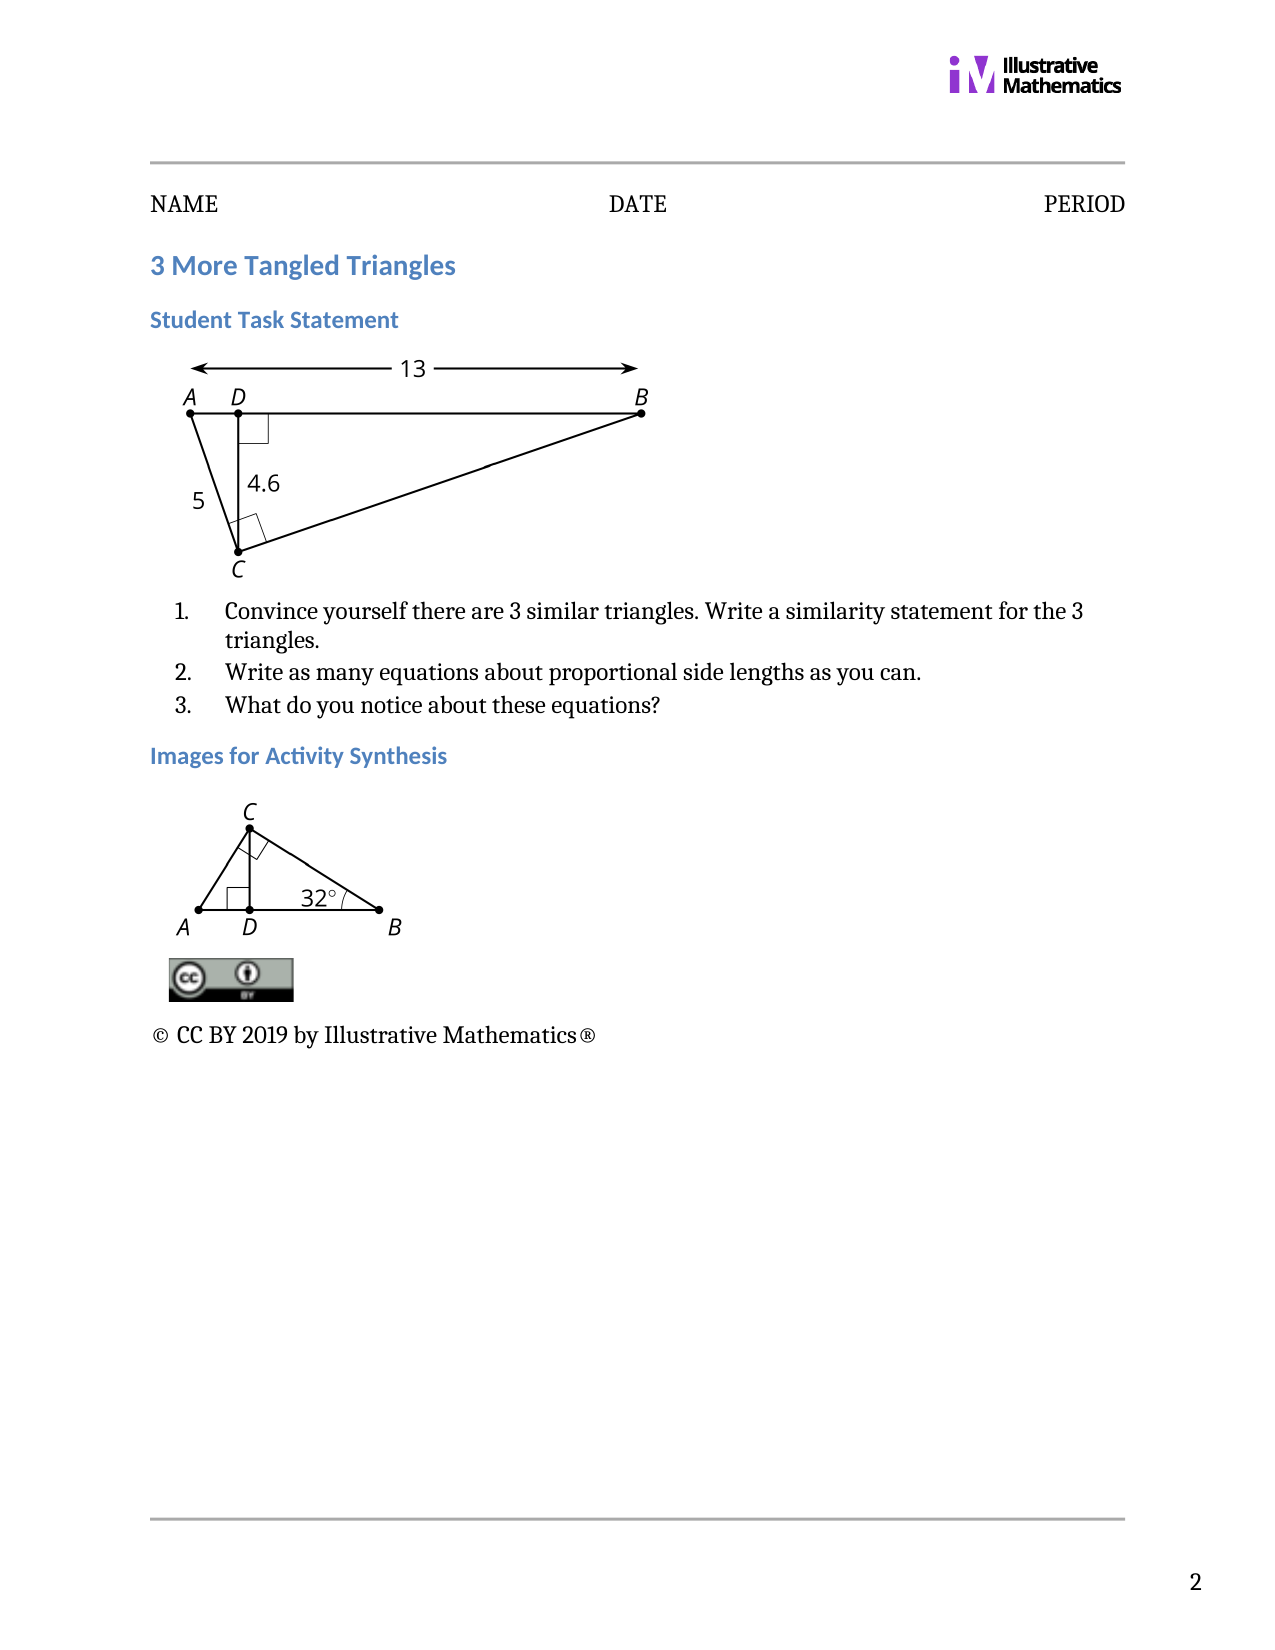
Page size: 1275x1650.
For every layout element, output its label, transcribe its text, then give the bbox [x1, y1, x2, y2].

subtitle 3 More Tangled Triangles [150, 247, 1125, 283]
picture [168, 789, 413, 940]
list Convince yourself there are 3 similar triangles. Write a similarity statement for the 3 triangles. [175, 597, 1125, 654]
subtitle Student Task Statement [150, 304, 1125, 334]
picture [949, 55, 1121, 93]
text © CC BY 2019 by Illustrative Mathematics® [150, 1021, 1125, 1049]
list What do you notice about these equations? [175, 691, 1125, 719]
list Write as many equations about proportional side lengths as you can. [175, 658, 1125, 687]
subtitle Images for Activity Synthesis [150, 740, 1125, 771]
picture [168, 958, 294, 1002]
picture [168, 353, 657, 579]
